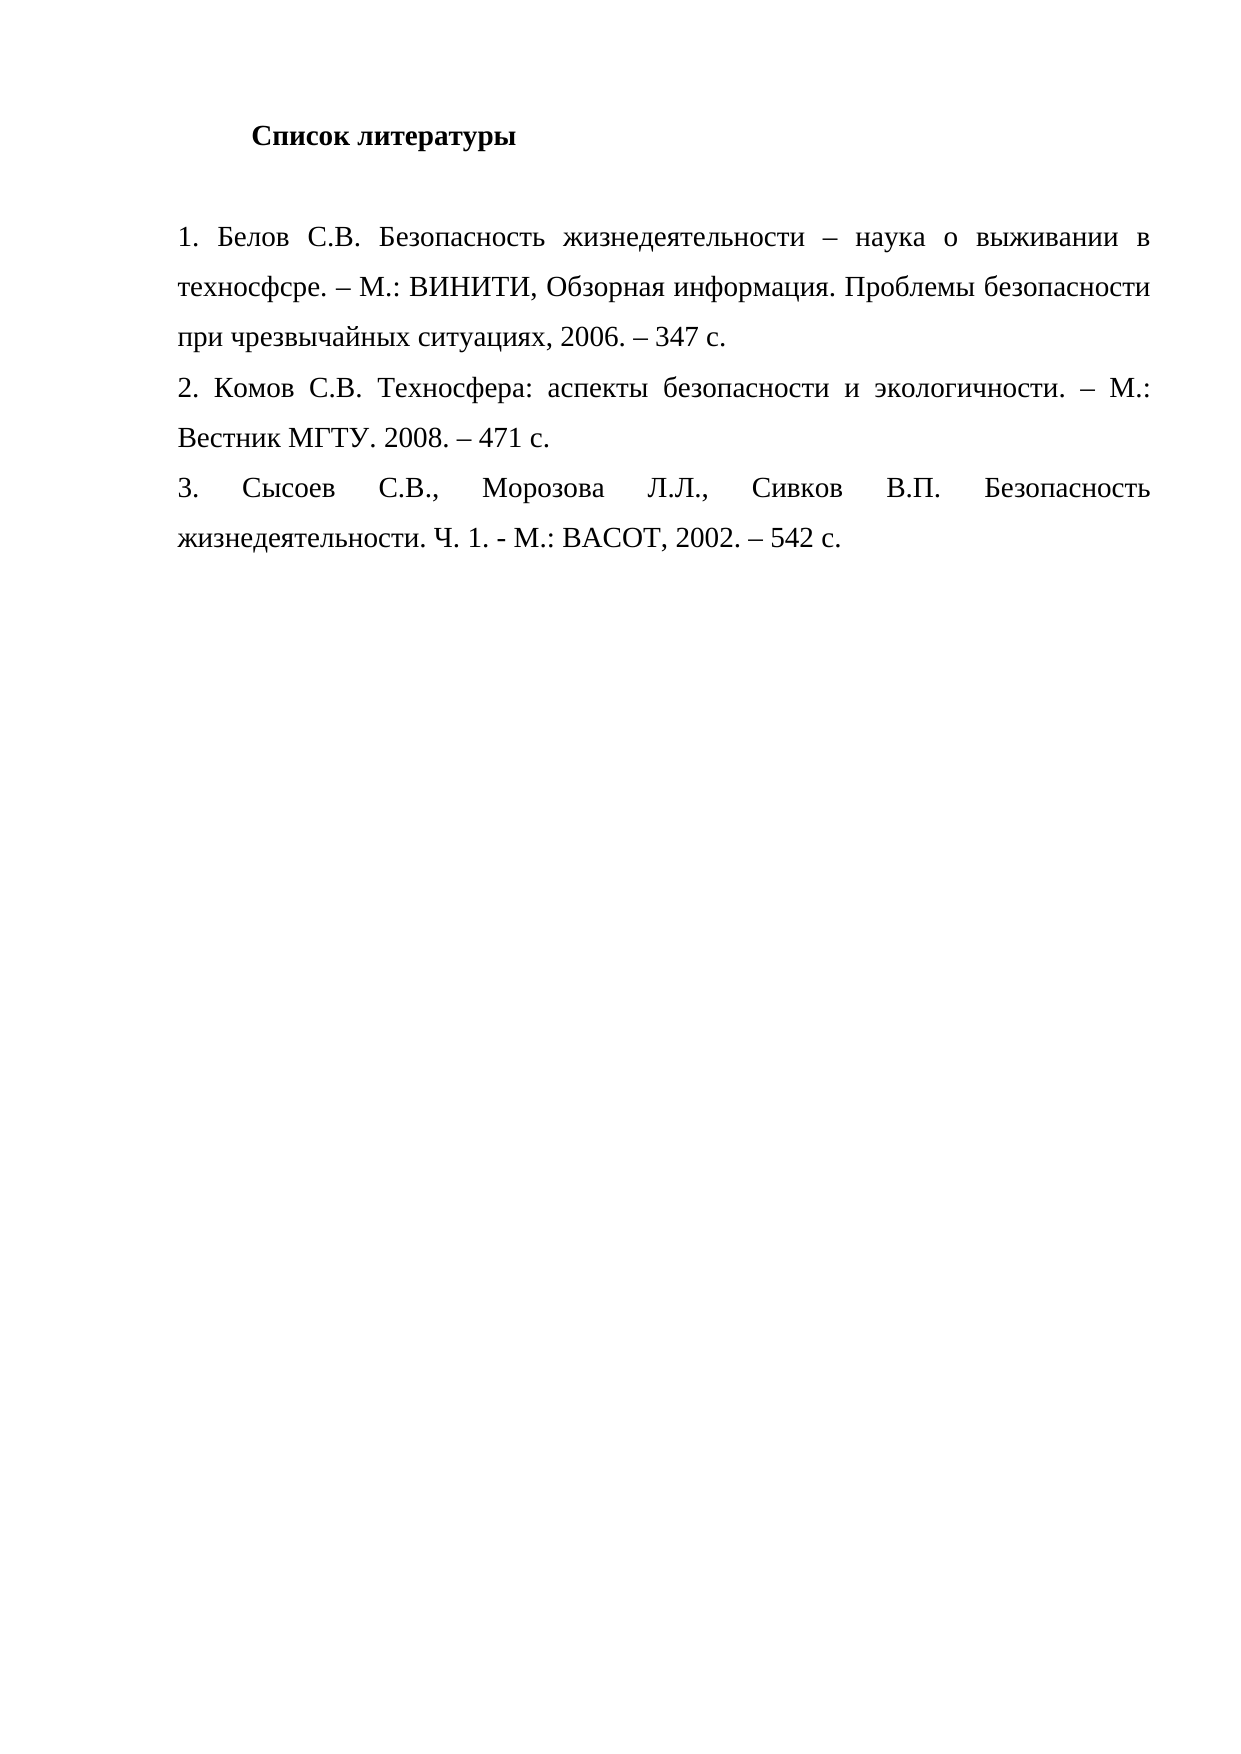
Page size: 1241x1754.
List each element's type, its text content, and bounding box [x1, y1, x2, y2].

text 1. Белов С.В. Безопасность жизнедеятельности – наука о выживании в техносфсре. – М.: ВИНИТИ, Обзорная информация. Проблемы безопасности при чрезвычайных ситуациях, 2006. – 347 с. [177, 219, 1152, 353]
text 2. Комов С.В. Техносфера: аспекты безопасности и экологичности. – М.: Вестник МГТУ. 2008. – 471 с. [177, 370, 1152, 453]
text Список литературы [177, 118, 1152, 152]
text 3. Сысоев С.В., Морозова Л.Л., Сивков В.П. Безопасность жизнедеятельности. Ч. 1. - М.: ВАСОТ, 2002. – 542 с. [177, 470, 1152, 554]
